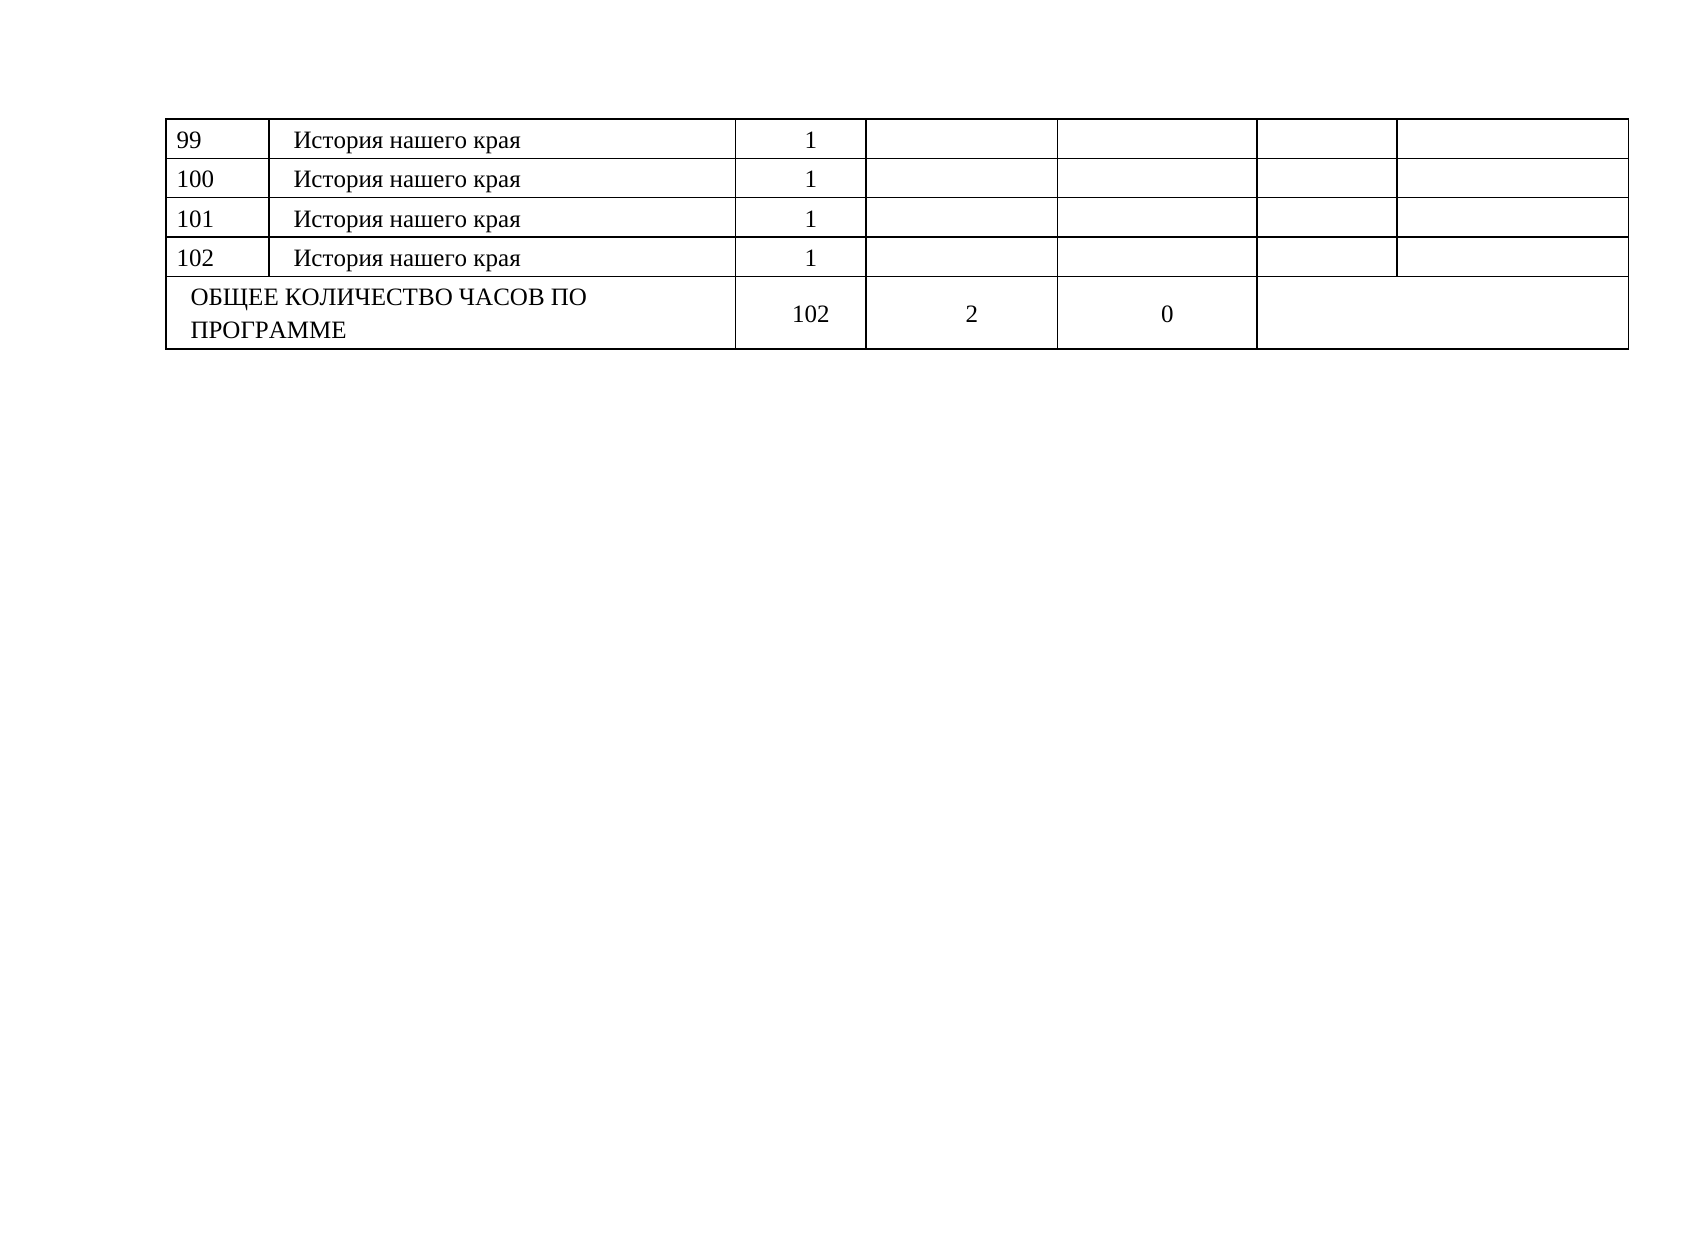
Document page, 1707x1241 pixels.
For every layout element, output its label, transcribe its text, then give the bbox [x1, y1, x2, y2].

table_cell 100 [167, 159, 268, 197]
table_cell [1258, 198, 1396, 236]
table_cell История нашего края [270, 198, 735, 236]
table_cell История нашего края [270, 120, 735, 157]
table_cell [1398, 159, 1628, 197]
table_cell 1 [736, 159, 865, 197]
table_cell 1 [736, 238, 865, 276]
table_cell История нашего края [270, 238, 735, 276]
table_cell [867, 198, 1057, 236]
table_cell 1 [736, 120, 865, 157]
table_cell [1058, 159, 1256, 197]
table_cell [1058, 198, 1256, 236]
table_cell 1 [736, 198, 865, 236]
table_cell [1258, 120, 1396, 157]
table_cell [867, 120, 1057, 157]
table_cell [1058, 238, 1256, 276]
table_cell [1398, 198, 1628, 236]
table_cell [1258, 277, 1628, 348]
table_cell [1058, 120, 1256, 157]
table_cell История нашего края [270, 159, 735, 197]
table_cell 99 [167, 120, 268, 157]
table_cell [1398, 120, 1628, 157]
table_cell [1258, 159, 1396, 197]
table_cell [1398, 238, 1628, 276]
table_cell 102 [736, 277, 865, 348]
table_cell [1258, 238, 1396, 276]
table_cell [867, 159, 1057, 197]
table_cell 101 [167, 198, 268, 236]
table_cell 2 [867, 277, 1057, 348]
table_cell ОБЩЕЕ КОЛИЧЕСТВО ЧАСОВ ПО ПРОГРАММЕ [167, 277, 735, 348]
table_cell 102 [167, 238, 268, 276]
table_cell [867, 238, 1057, 276]
table_cell 0 [1058, 277, 1256, 348]
